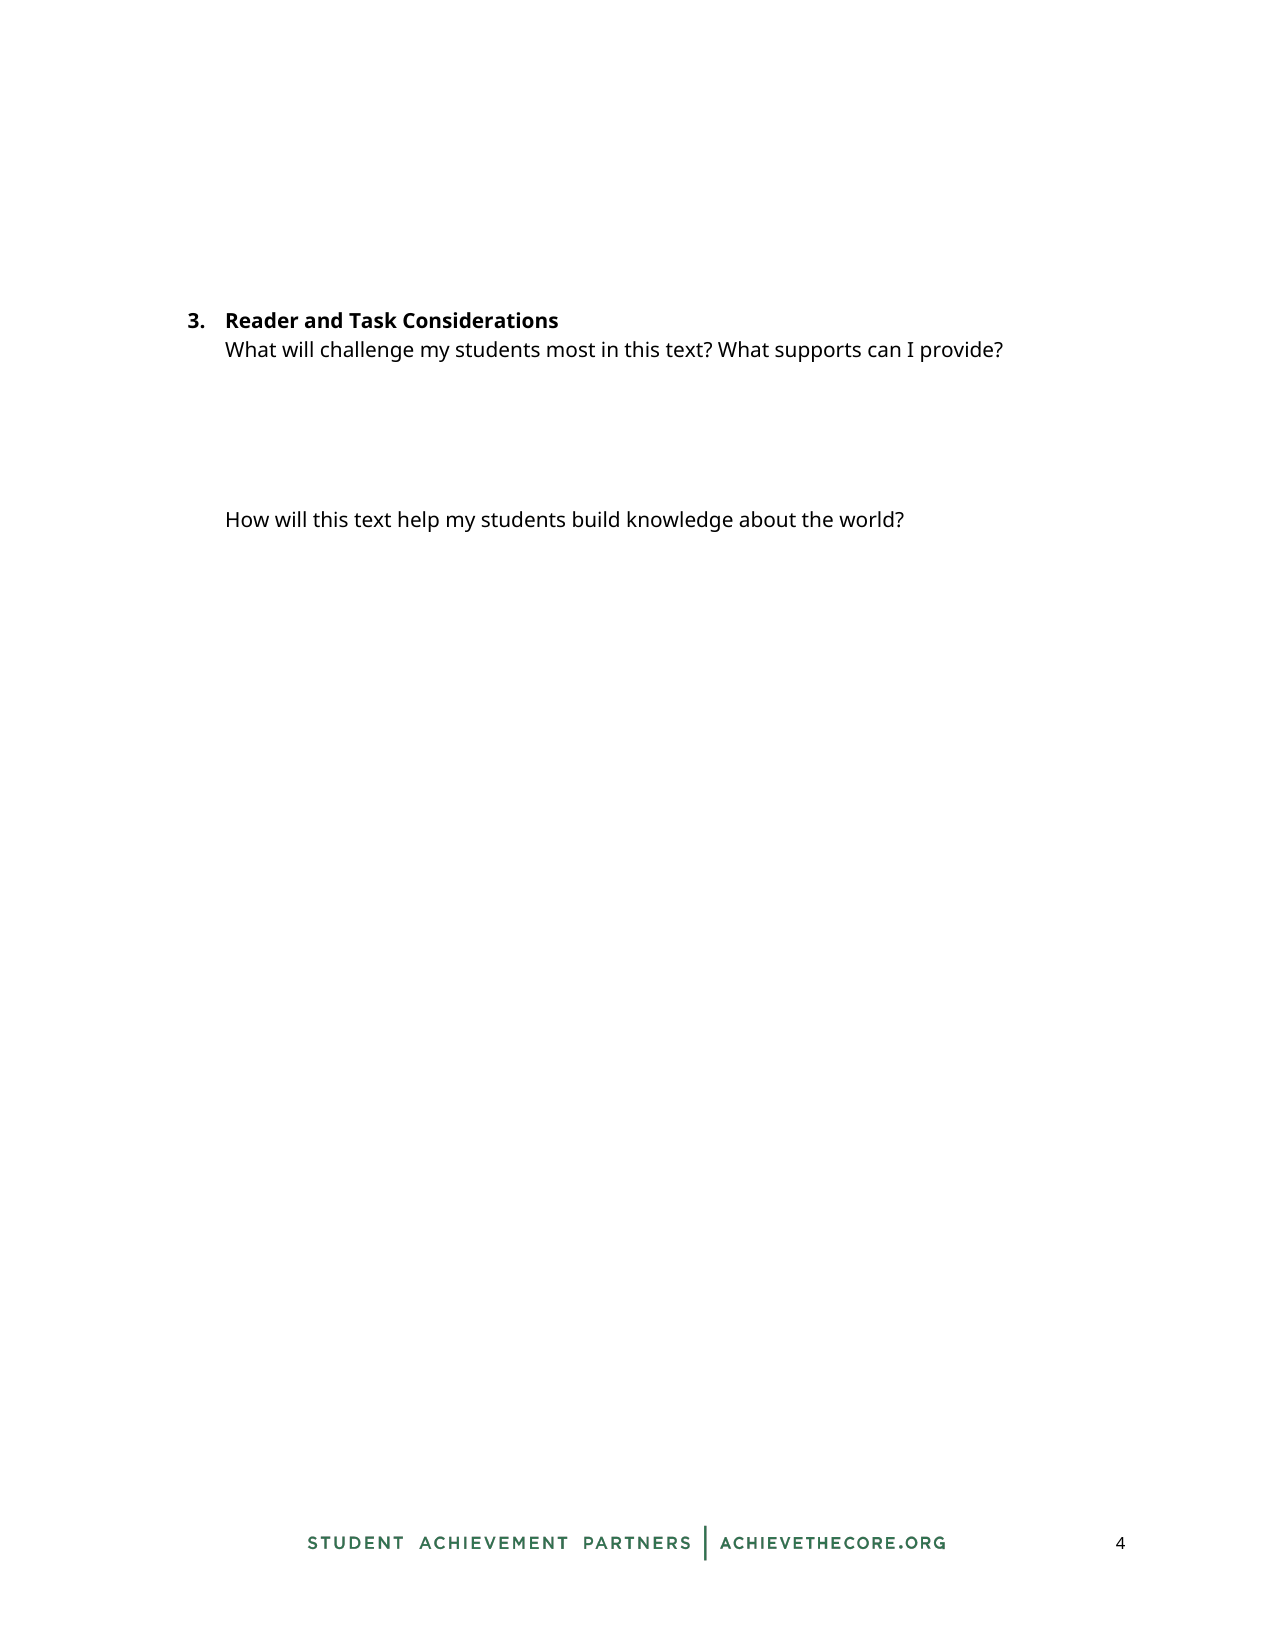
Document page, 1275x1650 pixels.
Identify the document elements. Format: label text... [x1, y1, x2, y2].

list How will this text help my students build knowledge about the world? [225, 505, 1125, 534]
list Reader and Task Considerations [187, 306, 1125, 335]
list What will challenge my students most in this text? What supports can I provide? [225, 335, 1125, 363]
picture [293, 1521, 960, 1563]
